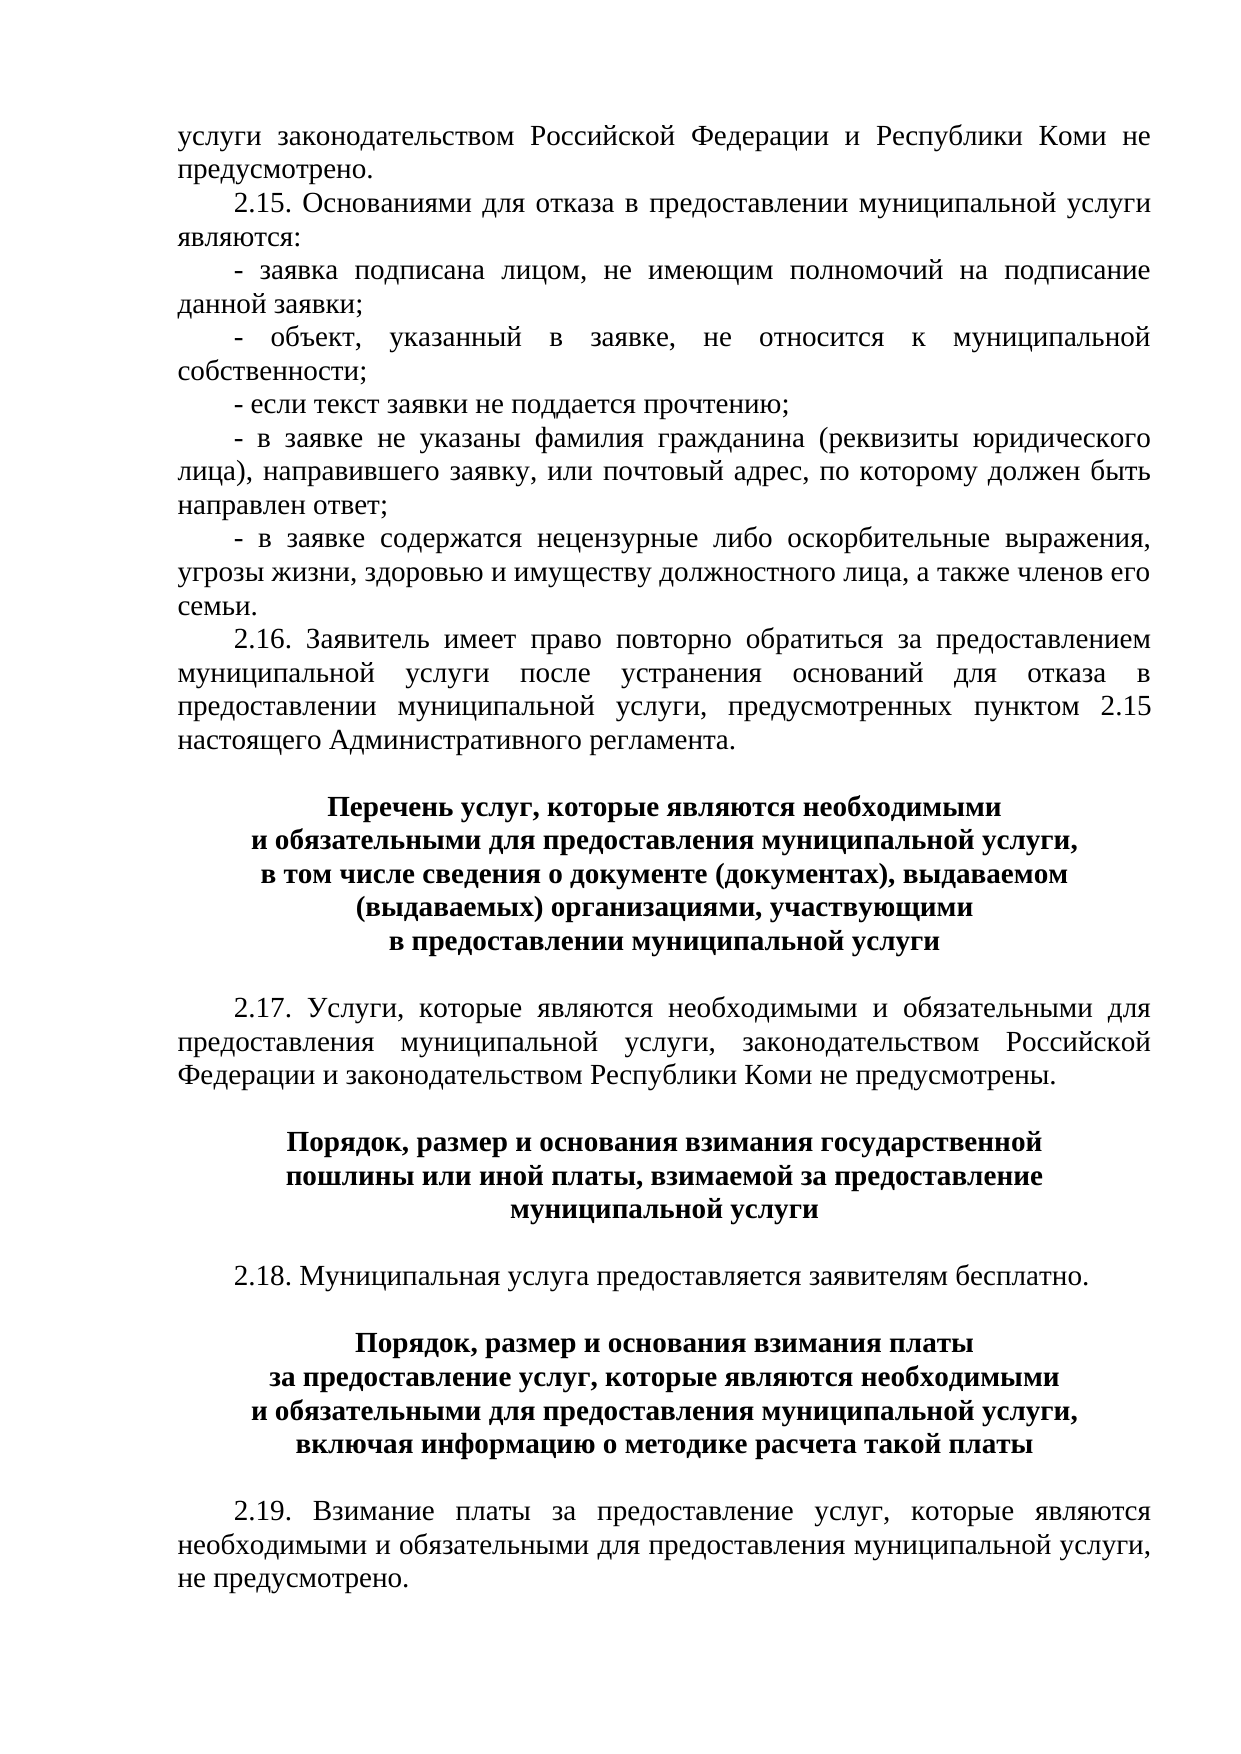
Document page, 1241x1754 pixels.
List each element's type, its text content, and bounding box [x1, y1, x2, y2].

text 2.15. Основаниями для отказа в предоставлении муниципальной услуги являются: [177, 185, 1152, 252]
title Порядок, размер и основания взимания государственной [177, 1124, 1152, 1158]
title включая информацию о методике расчета такой платы [177, 1426, 1152, 1460]
text - в заявке содержатся нецензурные либо оскорбительные выражения, угрозы жизни, здоровью и имуществу должностного лица, а также членов его семьи. [177, 521, 1152, 621]
title Перечень услуг, которые являются необходимыми [177, 789, 1152, 822]
title в предоставлении муниципальной услуги [177, 923, 1152, 957]
text - в заявке не указаны фамилия гражданина (реквизиты юридического лица), направившего заявку, или почтовый адрес, по которому должен быть направлен ответ; [177, 420, 1152, 521]
title (выдаваемых) организациями, участвующими [177, 889, 1152, 923]
title в том числе сведения о документе (документах), выдаваемом [177, 856, 1152, 889]
text 2.18. Муниципальная услуга предоставляется заявителям бесплатно. [177, 1258, 1152, 1292]
text - если текст заявки не поддается прочтению; [177, 386, 1152, 420]
title Порядок, размер и основания взимания платы [177, 1326, 1152, 1359]
text 2.16. Заявитель имеет право повторно обратиться за предоставлением муниципальной услуги после устранения оснований для отказа в предоставлении муниципальной услуги, предусмотренных пунктом 2.15 настоящего Административного регламента. [177, 621, 1152, 755]
title за предоставление услуг, которые являются необходимыми [177, 1359, 1152, 1393]
title пошлины или иной платы, взимаемой за предоставление [177, 1158, 1152, 1191]
title и обязательными для предоставления муниципальной услуги, [177, 822, 1152, 856]
text - заявка подписана лицом, не имеющим полномочий на подписание данной заявки; [177, 252, 1152, 319]
title и обязательными для предоставления муниципальной услуги, [177, 1393, 1152, 1426]
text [177, 118, 1152, 185]
title муниципальной услуги [177, 1191, 1152, 1225]
text - объект, указанный в заявке, не относится к муниципальной собственности; [177, 319, 1152, 386]
text 2.17. Услуги, которые являются необходимыми и обязательными для предоставления муниципальной услуги, законодательством Российской Федерации и законодательством Республики Коми не предусмотрены. [177, 990, 1152, 1091]
text 2.19. Взимание платы за предоставление услуг, которые являются необходимыми и обязательными для предоставления муниципальной услуги, не предусмотрено. [177, 1493, 1152, 1594]
